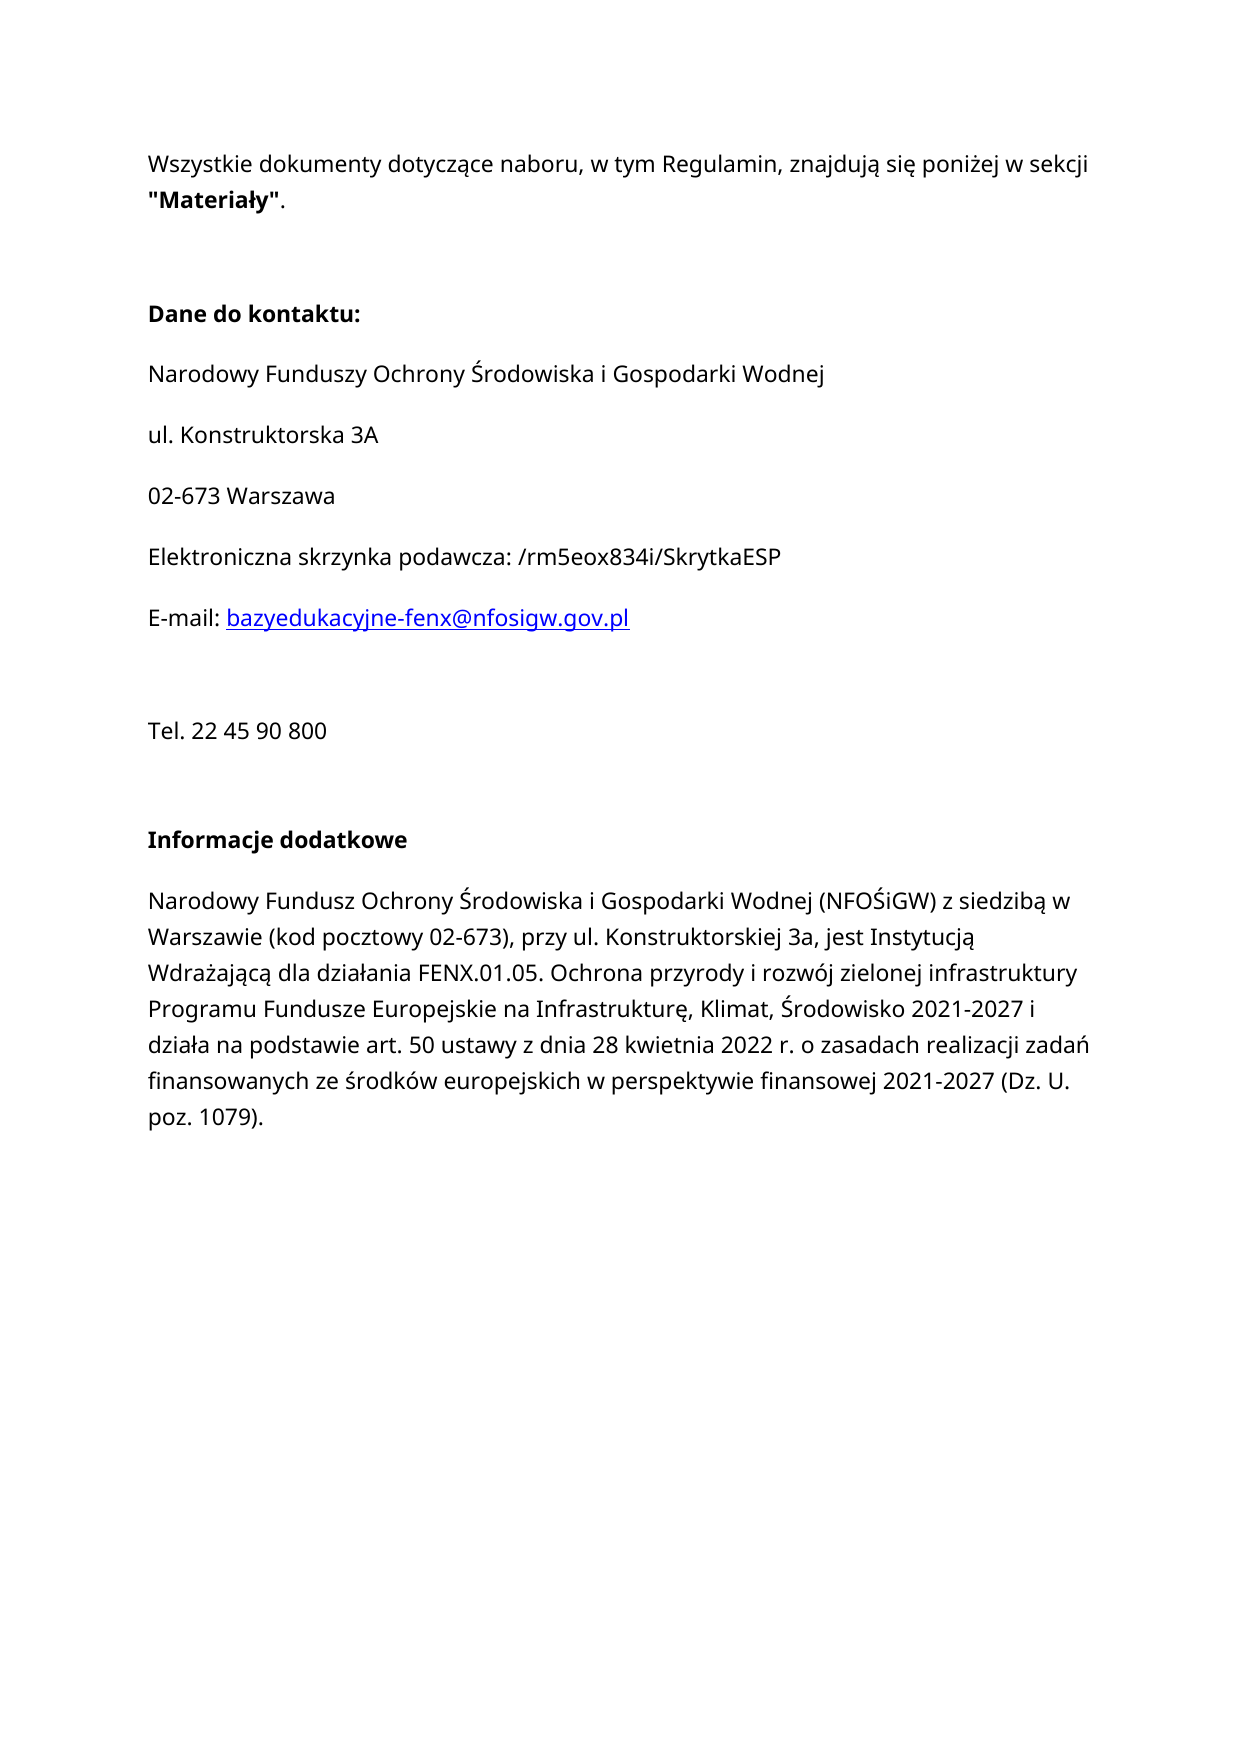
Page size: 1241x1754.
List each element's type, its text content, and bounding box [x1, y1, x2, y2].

subtitle Informacje dodatkowe [148, 824, 1093, 855]
text 02-673 Warszawa [148, 480, 1093, 512]
text Elektroniczna skrzynka podawcza: /rm5eox834i/SkrytkaESP [148, 541, 1093, 572]
subtitle Dane do kontaktu: [148, 297, 1093, 329]
text Narodowy Fundusz Ochrony Środowiska i Gospodarki Wodnej (NFOŚiGW) z siedzibą w Warszawie (kod pocztowy 02-673), przy ul. Konstruktorskiej 3a, jest Instytucją Wdrażającą dla działania FENX.01.05. Ochrona przyrody i rozwój zielonej infrastruktury Programu Fundusze Europejskie na Infrastrukturę, Klimat, Środowisko 2021-2027 i działa na podstawie art. 50 ustawy z dnia 28 kwietnia 2022 r. o zasadach realizacji zadań finansowanych ze środków europejskich w perspektywie finansowej 2021-2027 (Dz. U. poz. 1079). [148, 885, 1093, 1132]
text Wszystkie dokumenty dotyczące naboru, w tym Regulamin, znajdują się poniżej w sekcji "Materiały". [148, 148, 1093, 215]
text ul. Konstruktorska 3A [148, 419, 1093, 451]
text E-mail: bazyedukacyjne-fenx@nfosigw.gov.pl [148, 602, 1093, 633]
text Narodowy Funduszy Ochrony Środowiska i Gospodarki Wodnej [148, 358, 1093, 390]
text Tel. 22 45 90 800 [148, 715, 1093, 746]
